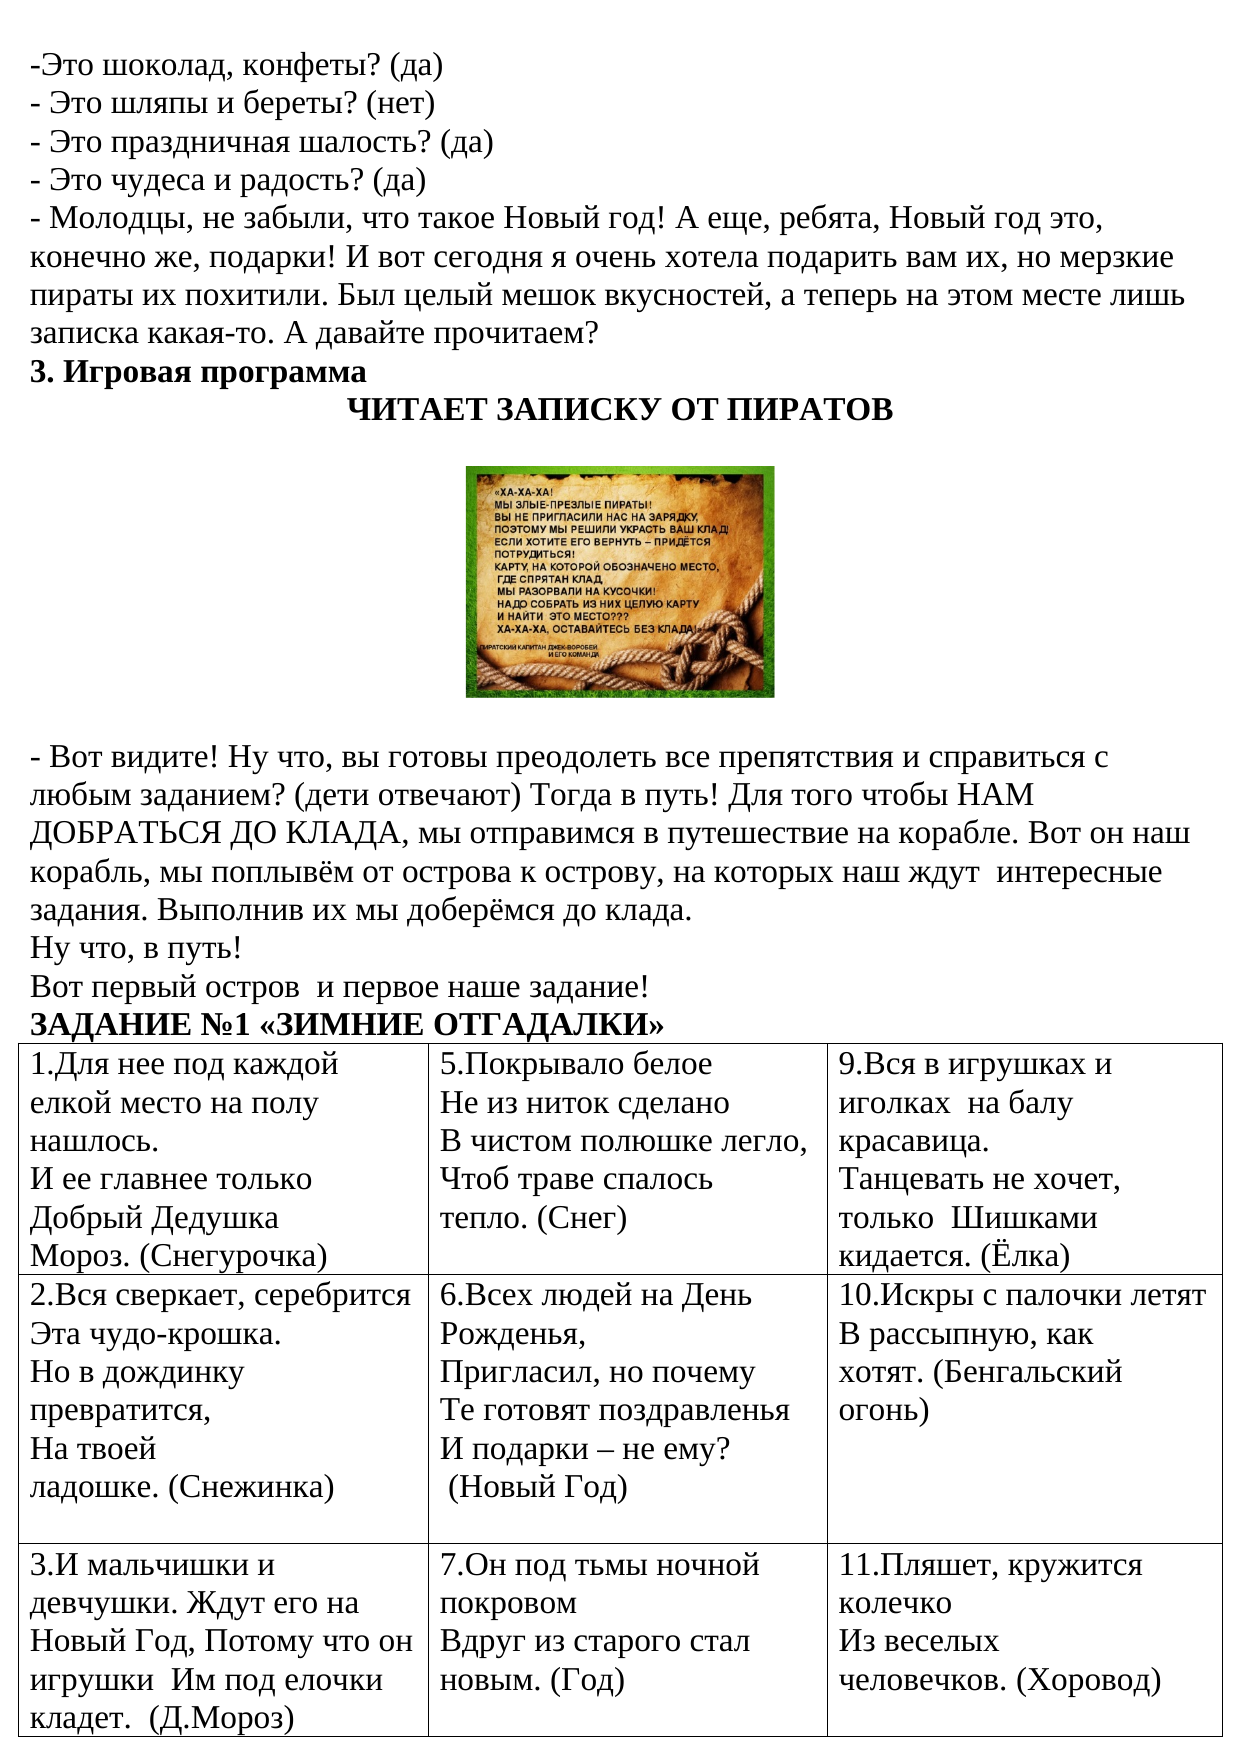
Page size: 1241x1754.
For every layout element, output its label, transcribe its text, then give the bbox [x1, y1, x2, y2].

table_cell 6.Всех людей на День Рожденья, Пригласил, но почему Те готовят поздравленья И подарки – не ему? (Новый Год) [429, 1275, 827, 1543]
table_cell 11.Пляшет, кружится колечко Из веселых человечков. (Хоровод) [828, 1544, 1222, 1736]
text - Это праздничная шалость? (да) [29, 121, 1211, 159]
table_cell 7.Он под тьмы ночной покровом Вдруг из старого стал новым. (Год) [429, 1544, 827, 1736]
text Вот первый остров и первое наше задание! [29, 966, 1211, 1004]
table_header 5.Покрывало белое Не из ниток сделано В чистом полюшке легло, Чтоб траве спалось тепло. (Снег) [429, 1044, 827, 1274]
table_cell 3.И мальчишки и девчушки. Ждут его на Новый Год, Потому что он игрушки Им под елочки кладет. (Д.Мороз) [19, 1544, 428, 1736]
text - Молодцы, не забыли, что такое Новый год! А еще, ребята, Новый год это, конечно же, подарки! И вот сегодня я очень хотела подарить вам их, но мерзкие пираты их похитили. Был целый мешок вкусностей, а теперь на этом месте лишь записка какая-то. А давайте прочитаем? [29, 198, 1211, 351]
table_cell 2.Вся сверкает, серебрится Эта чудо-крошка. Но в дождинку превратится, На твоей ладошке. (Cнежинка) [19, 1275, 428, 1543]
picture [465, 466, 775, 698]
text ЧИТАЕТ ЗАПИСКУ ОТ ПИРАТОВ [29, 389, 1211, 428]
table_header 1.Для нее под каждой елкой место на полу нашлось. И ее главнее только Добрый Дедушка Мороз. (Снегурочка) [19, 1044, 428, 1274]
table_cell 10.Искры с палочки летят В рассыпную, как хотят. (Бенгальский огонь) [828, 1275, 1222, 1543]
text - Это шляпы и береты? (нет) [29, 83, 1211, 121]
text - Вот видите! Ну что, вы готовы преодолеть все препятствия и справиться с любым заданием? (дети отвечают) Тогда в путь! Для того чтобы НАМ ДОБРАТЬСЯ ДО КЛАДА, мы отправимся в путешествие на корабле. Вот он наш корабль, мы поплывём от острова к острову, на которых наш ждут интересные задания. Выполнив их мы доберёмся до клада. [29, 736, 1211, 928]
text ЗАДАНИЕ №1 «ЗИМНИЕ ОТГАДАЛКИ» [29, 1004, 1211, 1043]
text -Это шоколад, конфеты? (да) [29, 44, 1211, 83]
text - Это чудеса и радость? (да) [29, 159, 1211, 198]
table_header 9.Вся в игрушках и иголках на балу красавица. Танцевать не хочет, только Шишками кидается. (Ёлка) [828, 1044, 1222, 1274]
text 3. Игровая программа [29, 351, 1211, 389]
text Ну что, в путь! [29, 928, 1211, 966]
